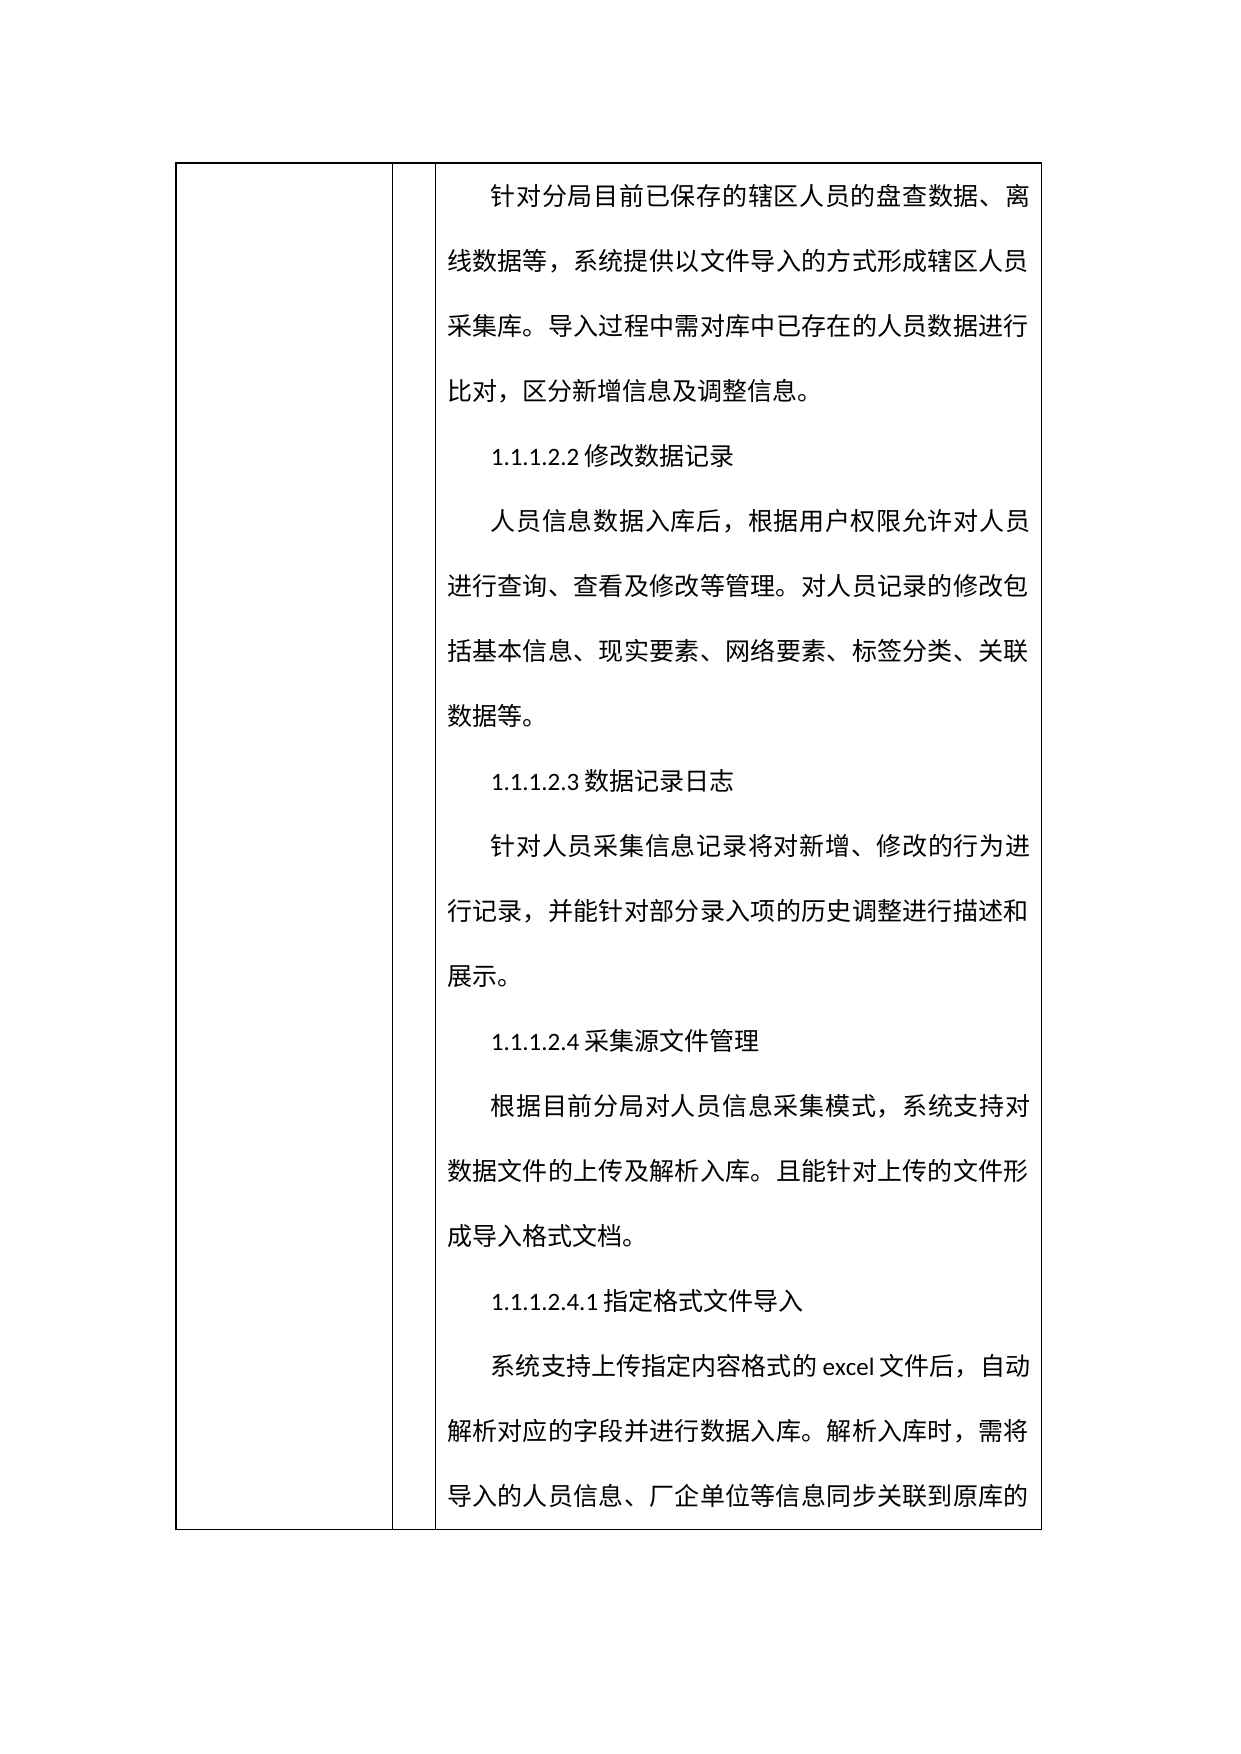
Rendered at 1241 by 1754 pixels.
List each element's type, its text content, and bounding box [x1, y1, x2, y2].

table_cell [177, 164, 392, 1528]
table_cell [436, 164, 1041, 1528]
table_cell 1 [393, 164, 435, 1528]
